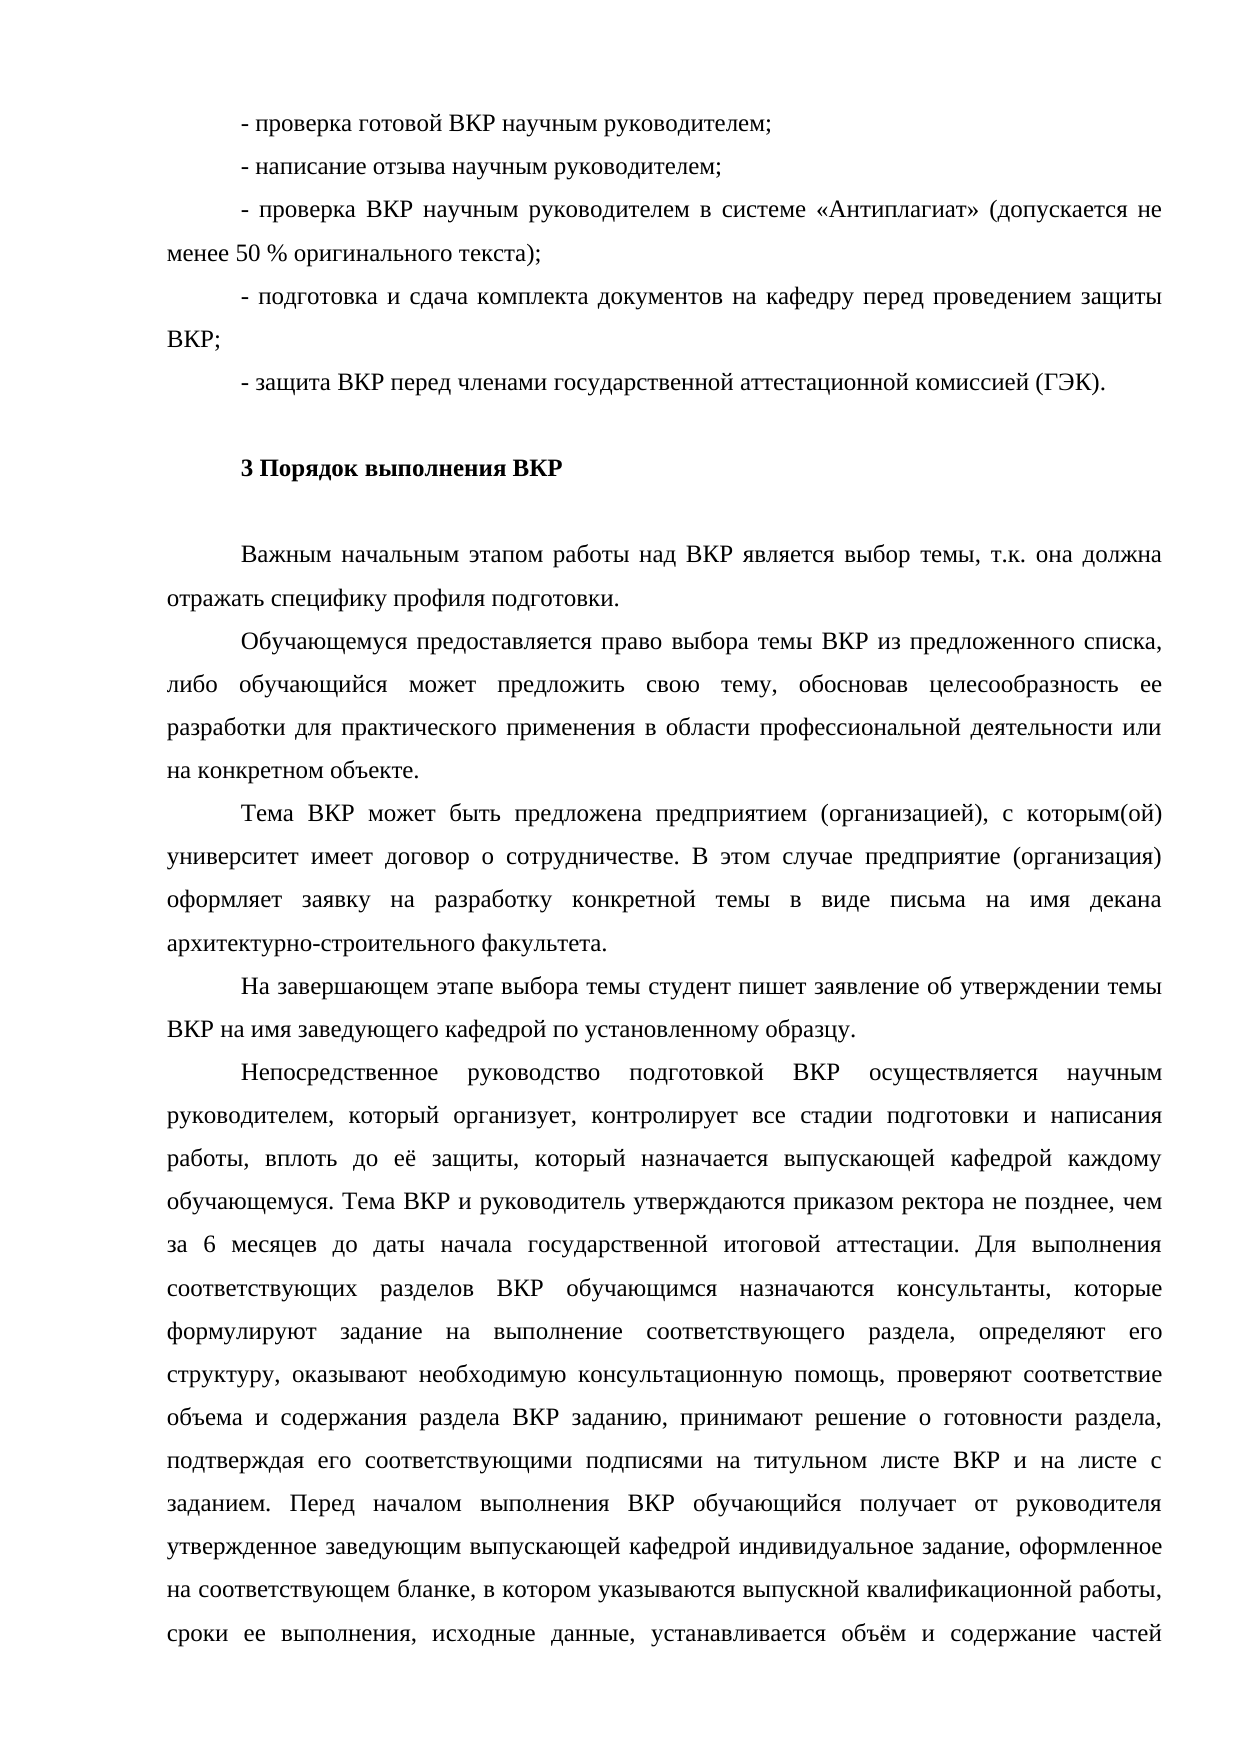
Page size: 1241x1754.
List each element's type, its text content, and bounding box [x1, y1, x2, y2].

text Важным начальным этапом работы над ВКР является выбор темы, т.к. она должна отражать специфику профиля подготовки. [167, 539, 1163, 611]
text - написание отзыва научным руководителем; [167, 151, 1163, 180]
text - проверка ВКР научным руководителем в системе «Антиплагиат» (допускается не менее 50 % оригинального текста); [167, 194, 1163, 266]
text Обучающемуся предоставляется право выбора темы ВКР из предложенного списка, либо обучающийся может предложить свою тему, обосновав целесообразность ее разработки для практического применения в области профессиональной деятельности или на конкретном объекте. [167, 626, 1163, 784]
text На завершающем этапе выбора темы студент пишет заявление об утверждении темы ВКР на имя заведующего кафедрой по установленному образцу. [167, 971, 1163, 1043]
text 3 Порядок выполнения ВКР [167, 453, 1163, 482]
text Тема ВКР может быть предложена предприятием (организацией), с которым(ой) университет имеет договор о сотрудничестве. В этом случае предприятие (организация) оформляет заявку на разработку конкретной темы в виде письма на имя декана архитектурно-строительного факультета. [167, 798, 1163, 956]
text - проверка готовой ВКР научным руководителем; [167, 108, 1163, 137]
text - подготовка и сдача комплекта документов на кафедру перед проведением защиты ВКР; [167, 281, 1163, 353]
text - защита ВКР перед членами государственной аттестационной комиссией (ГЭК). [167, 367, 1163, 396]
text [167, 1057, 1163, 1646]
